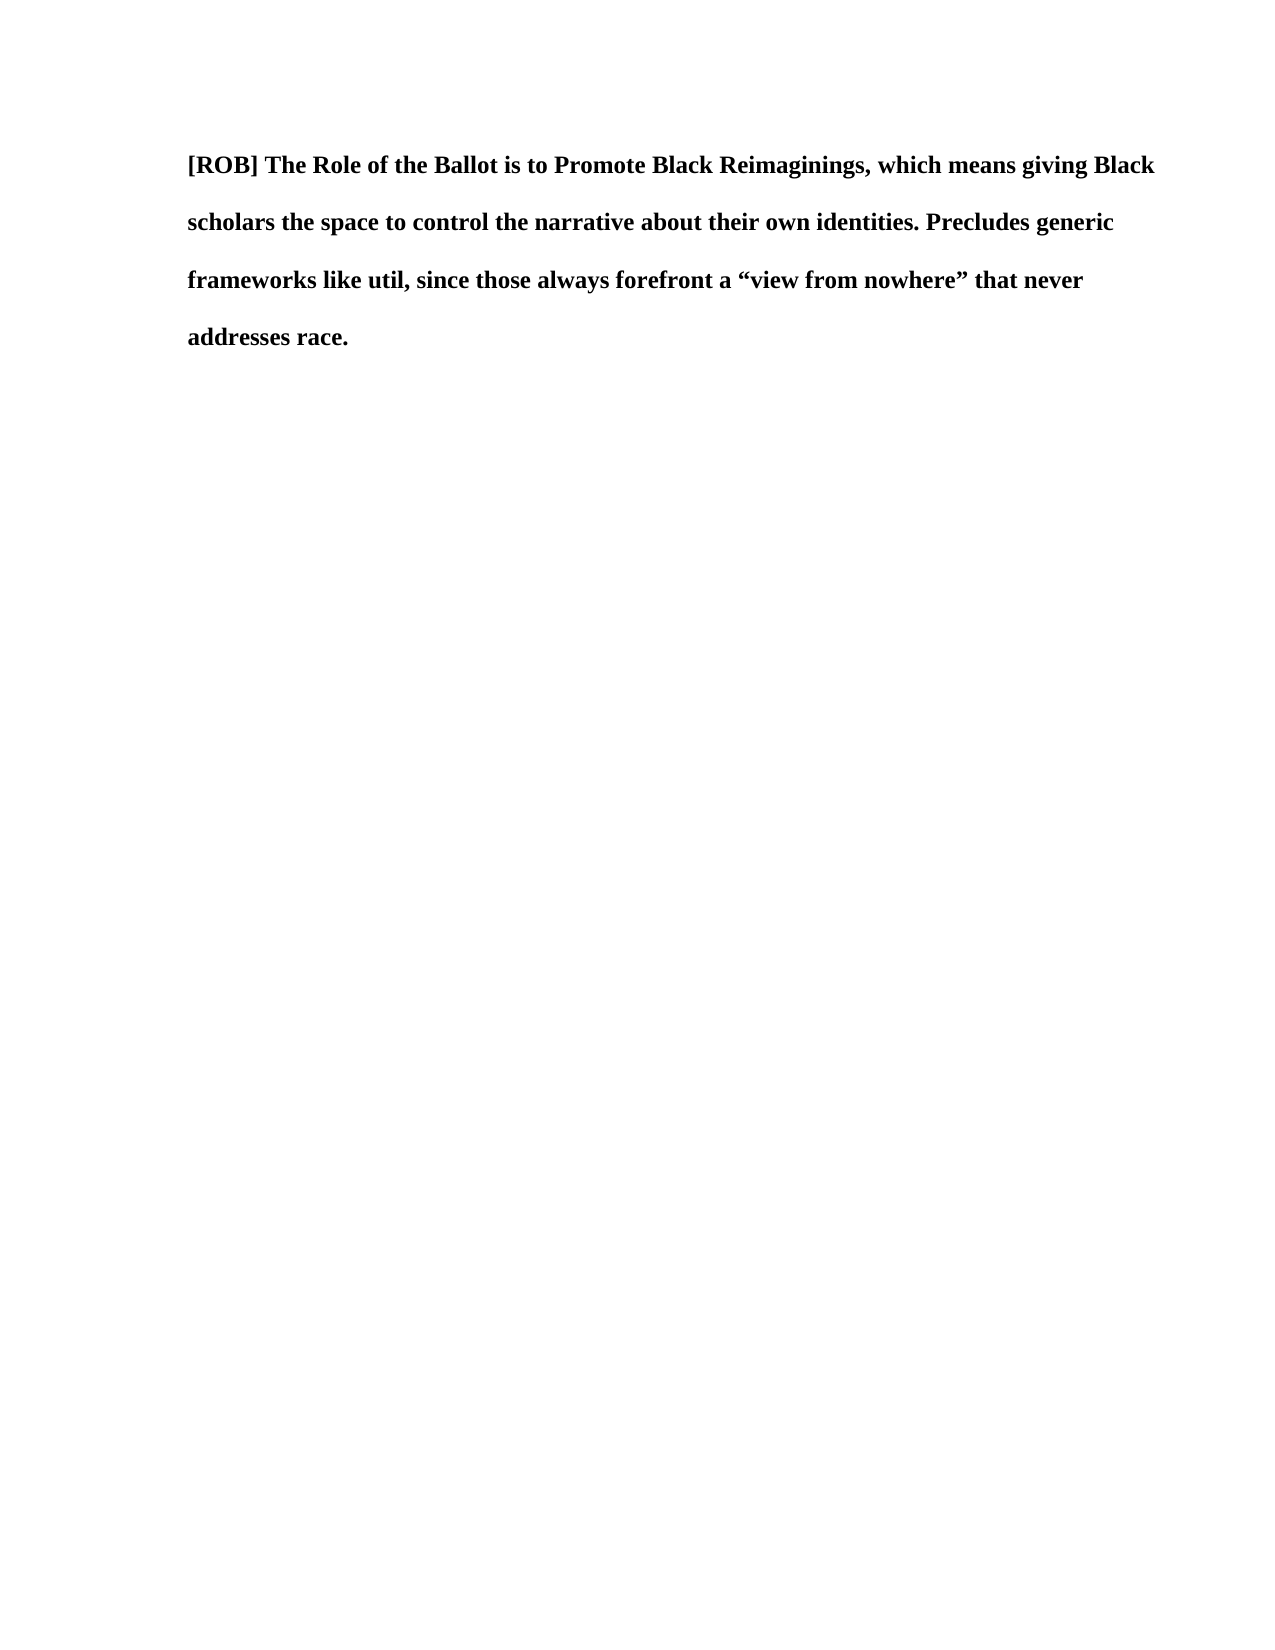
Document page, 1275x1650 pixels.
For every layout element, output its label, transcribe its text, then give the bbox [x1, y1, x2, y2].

subtitle [ROB] The Role of the Ballot is to Promote Black Reimaginings, which means giving Black scholars the space to control the narrative about their own identities. Precludes generic frameworks like util, since those always forefront a “view from nowhere” that never addresses race. [187, 150, 1162, 351]
